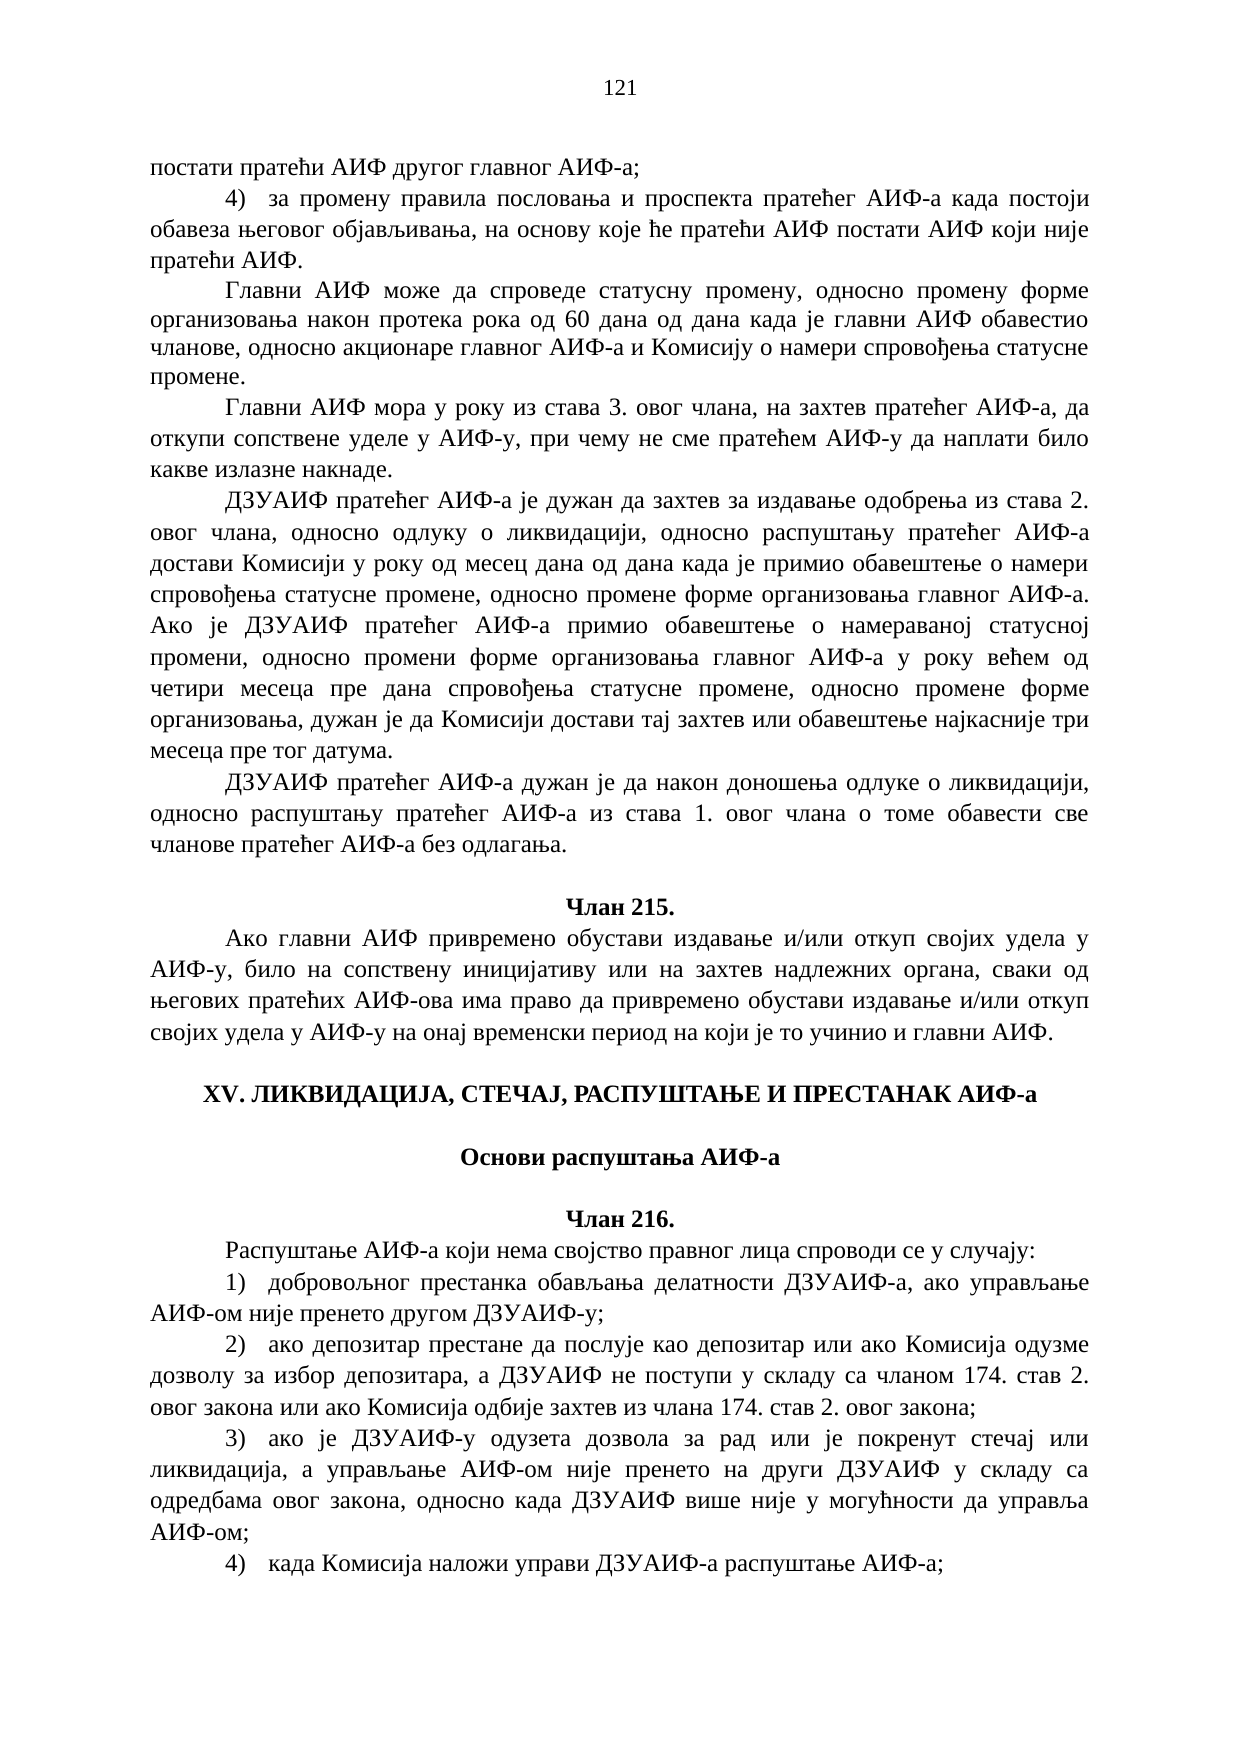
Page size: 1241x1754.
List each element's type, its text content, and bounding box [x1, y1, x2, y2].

text ДЗУАИФ пратећег АИФ-а је дужан да захтев за издавање одобрења из става 2. овог члана, односно одлуку о ликвидацији, односно распуштању пратећег АИФ-а достави Комисији у року од месец дана од дана када је примио обавештење о намери спровођења статусне промене, односно промене форме организовања главног АИФ-а. Ако је ДЗУАИФ пратећег АИФ-а примио обавештење о намераваној статусној промени, односно промени форме организовања главног АИФ-а у року већем од четири месеца пре дана спровођења статусне промене, односно промене форме организовања, дужан је да Комисији достави тај захтев или обавештење најкасније три месеца пре тог датума. [150, 484, 1090, 765]
subtitle XV. ЛИКВИДАЦИЈА, СТЕЧАЈ, РАСПУШТАЊЕ И ПРЕСТАНАК АИФ-а [150, 1077, 1090, 1109]
list за промену правила пословања и проспекта пратећег АИФ-а када постоји обавеза његовог објављивања, на основу које ће пратећи АИФ постати АИФ који није пратећи АИФ. [150, 181, 1090, 275]
list ако је ДЗУАИФ-у одузета дозвола за рад или је покренут стечај или ликвидација, а управљање АИФ-ом није пренето на други ДЗУАИФ у складу са одредбама овог закона, односно када ДЗУАИФ више није у могућности да управља АИФ-ом; [150, 1421, 1090, 1546]
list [150, 150, 1090, 181]
list када Комисија наложи управи ДЗУАИФ-а распуштање АИФ-а; [150, 1546, 1090, 1577]
text Распуштање АИФ-а који нема својство правног лица спроводи се у случају: [150, 1234, 1090, 1265]
list ако депозитар престане да послује као депозитар или ако Комисија одузме дозволу за избор депозитара, а ДЗУАИФ не поступи у складу са чланом 174. став 2. овог закона или ако Комисија одбије захтев из члана 174. став 2. овог закона; [150, 1327, 1090, 1421]
text Основи распуштања АИФ-а [150, 1140, 1090, 1171]
text Члан 216. [150, 1202, 1090, 1234]
text ДЗУАИФ пратећег АИФ-а дужан је да након доношења одлуке о ликвидацији, односно распуштању пратећег АИФ-а из става 1. овог члана о томе обавести све чланове пратећег АИФ-а без одлагања. [150, 765, 1090, 859]
list добровољног престанка обављања делатности ДЗУАИФ-а, ако управљање АИФ-ом није пренето другом ДЗУАИФ-у; [150, 1265, 1090, 1327]
text Главни АИФ мора у року из става 3. овог члана, на захтев пратећег АИФ-а, да откупи сопствене уделе у АИФ-у, при чему не сме пратећем АИФ-у да наплати било какве излазне накнаде. [150, 390, 1090, 484]
text Ако главни АИФ привремено обустави издавање и/или откуп својих удела у АИФ-у, било на сопствену иницијативу или на захтев надлежних органа, сваки од његових пратећих АИФ-ова има право да привремено обустави издавање и/или откуп својих удела у АИФ-у на онај временски период на који је то учинио и главни АИФ. [150, 921, 1090, 1046]
text Главни АИФ може да спроведе статусну промену, односно промену форме организовања након протека рока од 60 дана од дана када је главни АИФ обавестио чланове, односно акционаре главног АИФ-а и Комисију о намери спровођења статусне промене. [150, 275, 1090, 390]
text Члан 215. [150, 890, 1090, 921]
